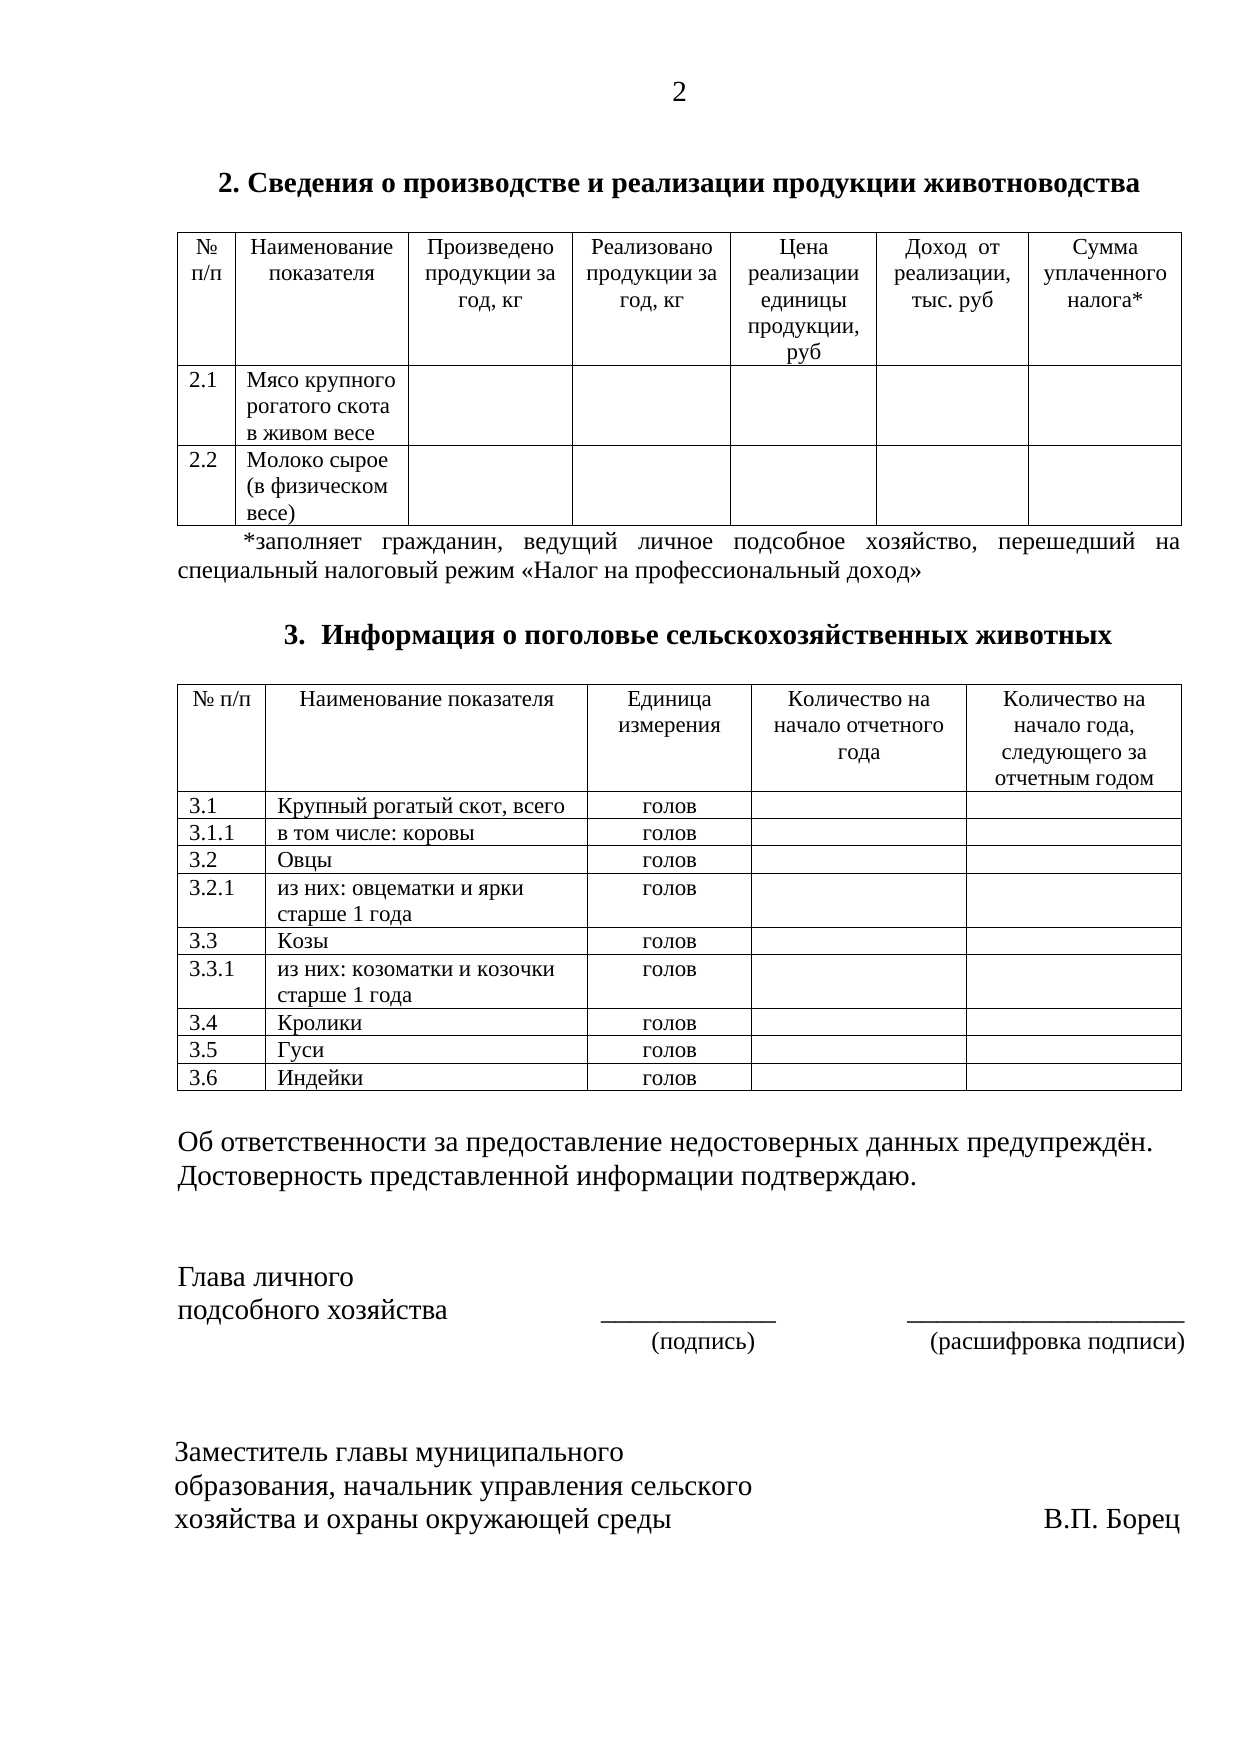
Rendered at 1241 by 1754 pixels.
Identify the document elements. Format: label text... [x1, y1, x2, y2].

table_cell 3.1 [178, 792, 265, 818]
table_cell из них: овцематки и ярки старше 1 года [266, 874, 587, 927]
table_header Наименование показателя [266, 685, 587, 791]
table_cell голов [588, 874, 751, 927]
table_cell [967, 1009, 1181, 1035]
table_cell [573, 366, 730, 445]
table_cell голов [588, 928, 751, 954]
table_cell Крупный рогатый скот, всего [266, 792, 587, 818]
table_cell Кролики [266, 1009, 587, 1035]
table_cell голов [588, 1064, 751, 1090]
table_cell [967, 1036, 1181, 1062]
table_cell [731, 366, 876, 445]
table_cell [752, 1036, 966, 1062]
table_cell 3.3 [178, 928, 265, 954]
table_cell [752, 846, 966, 873]
table_cell голов [588, 1009, 751, 1035]
table_cell 2.2 [178, 446, 235, 525]
text 2. Сведения о производстве и реализации продукции животноводства [177, 165, 1181, 198]
text Заместитель главы муниципального [174, 1434, 1181, 1468]
table_header № п/п [178, 233, 235, 365]
list Информация о поголовье сельскохозяйственных животных [215, 617, 1181, 651]
table_cell [573, 446, 730, 525]
text (подпись) (расшифровка подписи) [177, 1326, 1208, 1354]
table_cell Гуси [266, 1036, 587, 1062]
table_cell Мясо крупного рогатого скота в живом весе [236, 366, 408, 445]
table_cell [967, 792, 1181, 818]
table_cell [967, 846, 1181, 873]
table_cell в том числе: коровы [266, 819, 587, 845]
table_cell 2.1 [178, 366, 235, 445]
table_cell 3.4 [178, 1009, 265, 1035]
table_cell [1029, 446, 1181, 525]
table_cell Индейки [266, 1064, 587, 1090]
table_cell 3.2 [178, 846, 265, 873]
text подсобного хозяйства ____________ ___________________ [177, 1292, 1208, 1326]
table_cell [731, 446, 876, 525]
table_cell [752, 874, 966, 927]
table_cell [409, 446, 572, 525]
table_header Наименование показателя [236, 233, 408, 365]
table_cell 3.5 [178, 1036, 265, 1062]
table_cell [1029, 366, 1181, 445]
table_header Реализовано продукции за год, кг [573, 233, 730, 365]
table_cell [752, 819, 966, 845]
table_cell [967, 819, 1181, 845]
table_cell [967, 928, 1181, 954]
table_cell Овцы [266, 846, 587, 873]
table_cell 3.6 [178, 1064, 265, 1090]
table_cell [877, 366, 1028, 445]
table_cell голов [588, 955, 751, 1008]
table_cell Козы [266, 928, 587, 954]
list *заполняет гражданин, ведущий личное подсобное хозяйство, перешедший на специальный налоговый режим «Налог на профессиональный доход» [177, 526, 1181, 583]
table_cell [967, 955, 1181, 1008]
table_cell [967, 1064, 1181, 1090]
text образования, начальник управления сельского [174, 1468, 1181, 1501]
table_cell [752, 792, 966, 818]
table_cell [752, 955, 966, 1008]
table_cell [752, 1064, 966, 1090]
table_header № п/п [178, 685, 265, 791]
text Глава личного [177, 1259, 1208, 1292]
table_cell голов [588, 846, 751, 873]
table_header Произведено продукции за год, кг [409, 233, 572, 365]
table_header Доход от реализации, тыс. руб [877, 233, 1028, 365]
table_cell 3.1.1 [178, 819, 265, 845]
table_header Количество на начало отчетного года [752, 685, 966, 791]
table_cell Молоко сырое (в физическом весе) [236, 446, 408, 525]
text Достоверность представленной информации подтверждаю. [177, 1158, 1181, 1192]
table_header Количество на начало года, следующего за отчетным годом [967, 685, 1181, 791]
table_cell из них: козоматки и козочки старше 1 года [266, 955, 587, 1008]
table_header Сумма уплаченного налога* [1029, 233, 1181, 365]
table_cell голов [588, 1036, 751, 1062]
table_cell 3.3.1 [178, 955, 265, 1008]
table_cell [877, 446, 1028, 525]
table_cell голов [588, 819, 751, 845]
table_header Цена реализации единицы продукции, руб [731, 233, 876, 365]
table_header Единица измерения [588, 685, 751, 791]
table_cell [967, 874, 1181, 927]
table_cell [752, 928, 966, 954]
table_cell голов [588, 792, 751, 818]
table_cell [752, 1009, 966, 1035]
table_cell 3.2.1 [178, 874, 265, 927]
text хозяйства и охраны окружающей среды В.П. Борец [174, 1501, 1181, 1535]
text Об ответственности за предоставление недостоверных данных предупреждён. [177, 1124, 1181, 1158]
table_cell [409, 366, 572, 445]
